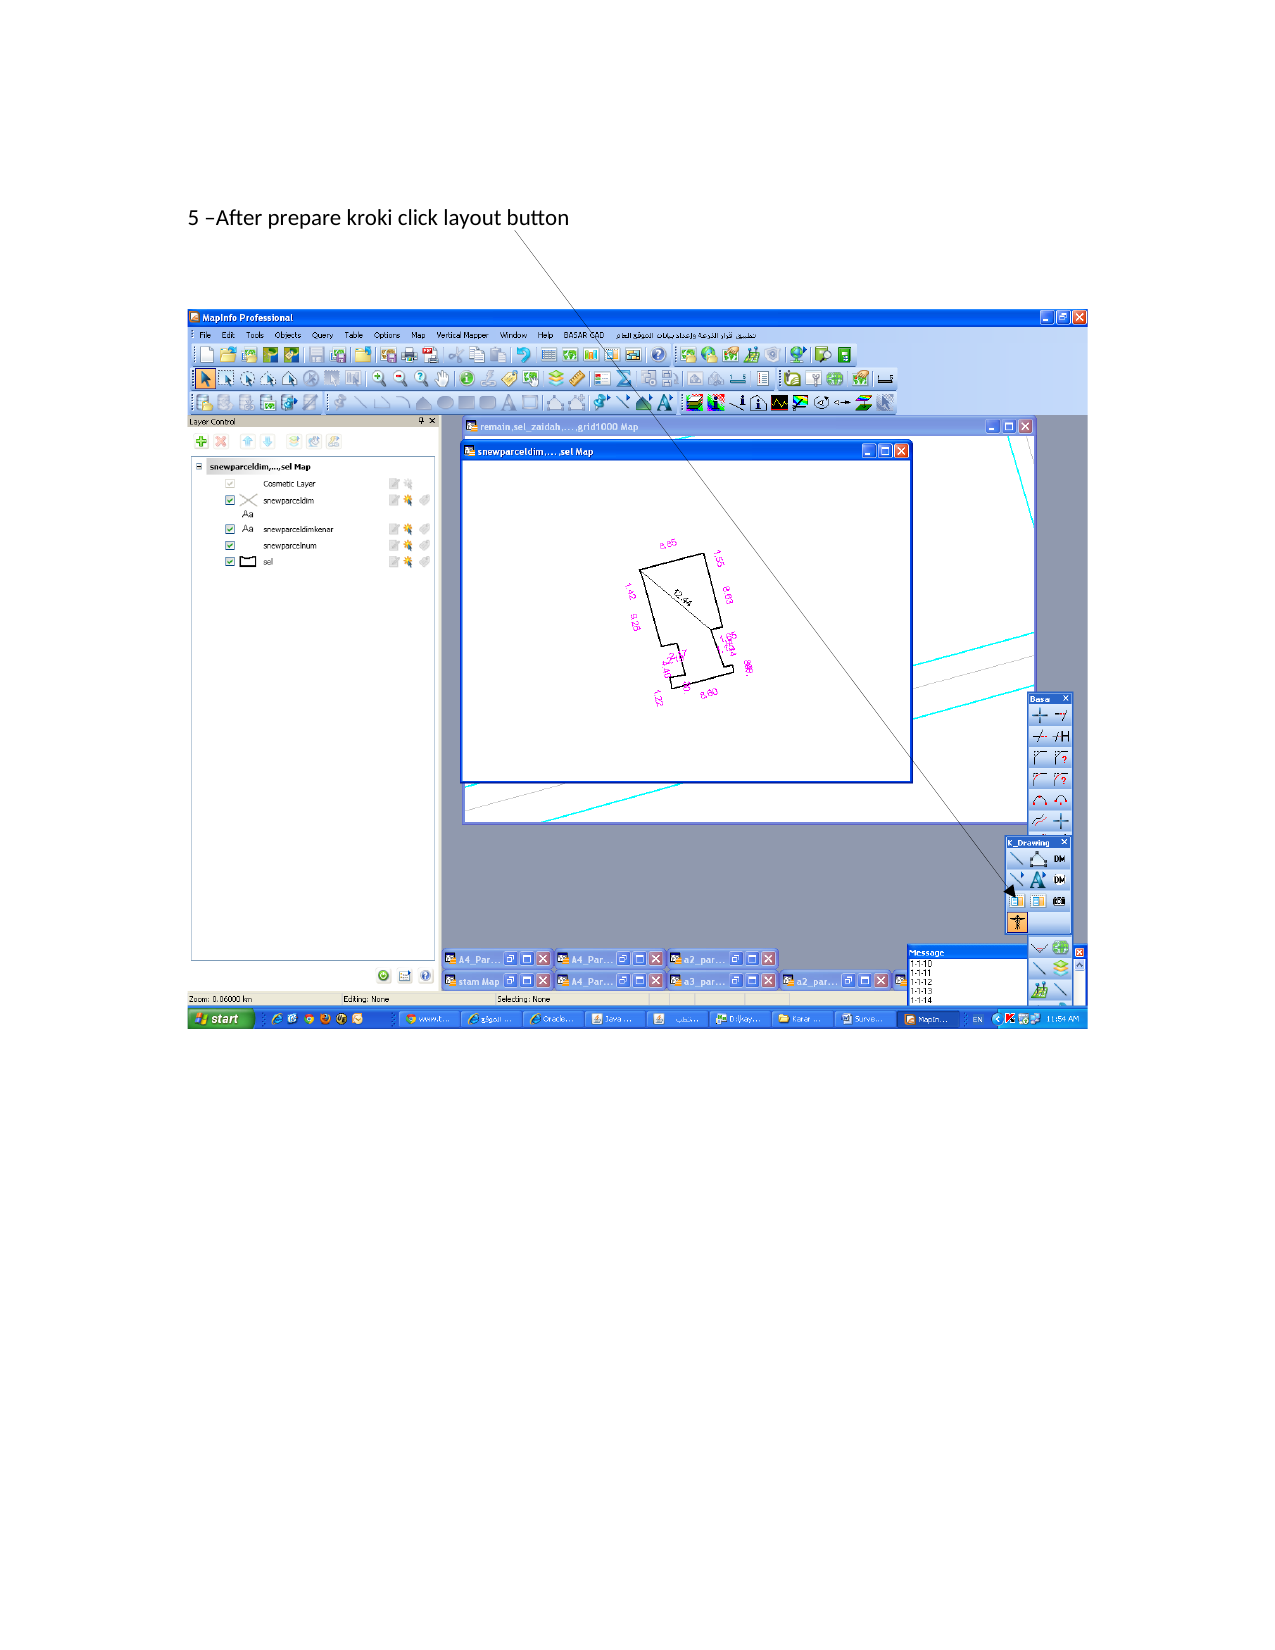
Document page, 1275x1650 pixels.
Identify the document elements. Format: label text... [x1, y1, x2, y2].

text 5 –After prepare kroki click layout button [187, 203, 1087, 231]
picture [187, 309, 1088, 1029]
